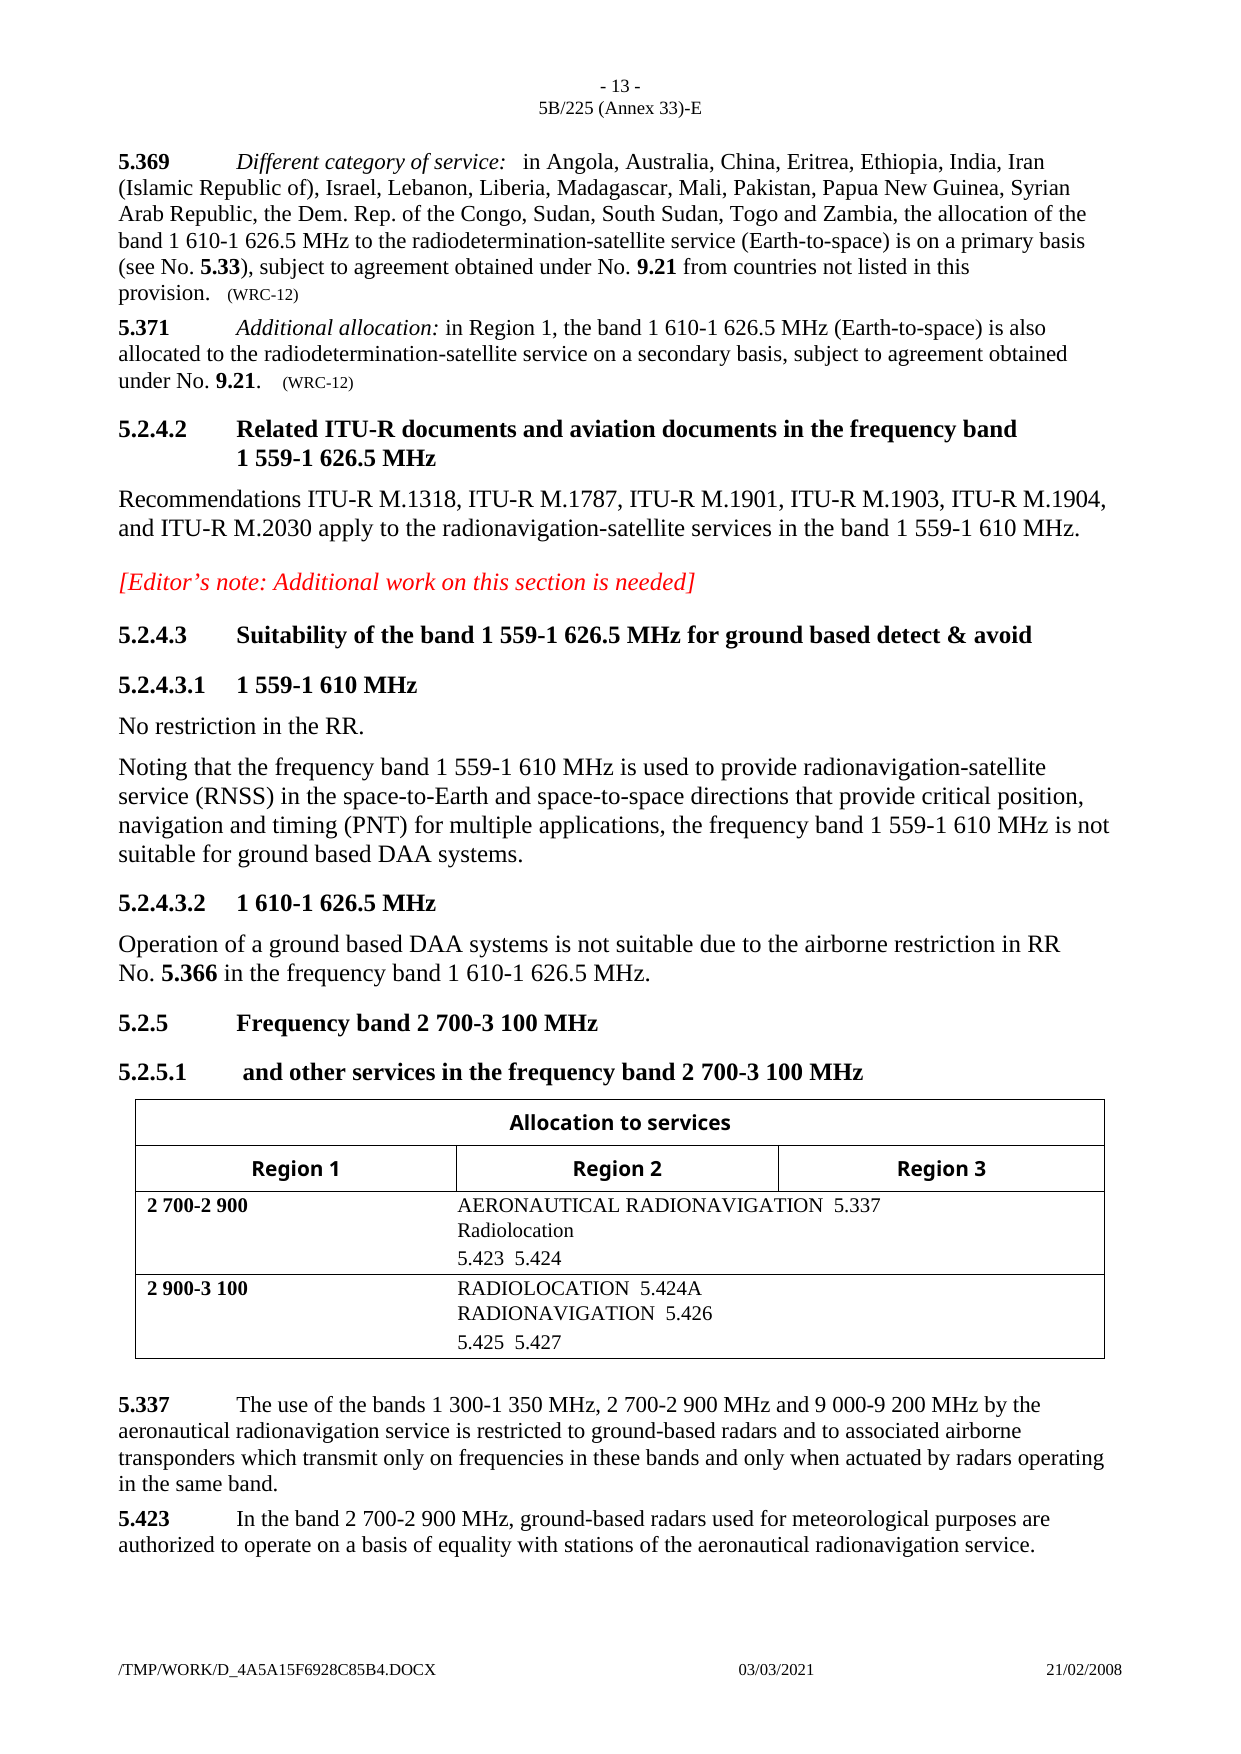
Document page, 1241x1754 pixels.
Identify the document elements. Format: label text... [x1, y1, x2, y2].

table_header Allocation to services [136, 1100, 1104, 1145]
table_cell Region 2 [457, 1146, 778, 1191]
table_cell Region 3 [779, 1146, 1104, 1191]
text No restriction in the RR. [118, 711, 1122, 740]
text Noting that the frequency band 1 559-1 610 MHz is used to provide radionavigation-satellite service (RNSS) in the space-to-Earth and space-to-space directions that provide critical position, navigation and timing (PNT) for multiple applications, the frequency band 1 559-1 610 MHz is not suitable for ground based DAA systems. [118, 752, 1122, 867]
subtitle 5.2.4.3.1 1 559-1 610 MHz [118, 670, 1122, 699]
text 5.337 The use of the bands 1 300-1 350 MHz, 2 700-2 900 MHz and 9 000-9 200 MHz by the aeronautical radionavigation service is restricted to ground-based radars and to associated airborne transponders which transmit only on frequencies in these bands and only when actuated by radars operating in the same band. [118, 1391, 1122, 1497]
subtitle 5.2.4.2 Related ITU-R documents and aviation documents in the frequency band 1 559-1 626.5 MHz [118, 414, 1122, 472]
subtitle 5.2.4.3.2 1 610-1 626.5 MHz [118, 888, 1122, 917]
text 5.369 Different category of service: in Angola, Australia, China, Eritrea, Ethiopia, India, Iran (Islamic Republic of), Israel, Lebanon, Liberia, Madagascar, Mali, Pakistan, Papua New Guinea, Syrian Arab Republic, the Dem. Rep. of the Congo, Sudan, South Sudan, Togo and Zambia, the allocation of the band 1 610-1 626.5 MHz to the radiodetermination-satellite service (Earth-to-space) is on a primary basis (see No. 5.33), subject to agreement obtained under No. 9.21 from countries not listed in this provision. (WRC-12) [118, 148, 1122, 306]
text Recommendations ITU-R M.1318, ITU-R M.1787, ITU-R M.1901, ITU-R M.1903, ITU-R M.1904, and ITU-R M.2030 apply to the radionavigation-satellite services in the band 1 559-1 610 MHz. [118, 484, 1122, 542]
subtitle 5.2.4.3 Suitability of the band 1 559-1 626.5 MHz for ground based detect & avoid [118, 620, 1122, 649]
text 5.423 In the band 2 700-2 900 MHz, ground-based radars used for meteorological purposes are authorized to operate on a basis of equality with stations of the aeronautical radionavigation service. [118, 1505, 1122, 1558]
subtitle 5.2.5 Frequency band 2 700-3 100 MHz [118, 1008, 1122, 1037]
table_cell 2 700-2 900 AERONAUTICAL RADIONAVIGATION 5.337 Radiolocation 5.423 5.424 [136, 1192, 1104, 1274]
subtitle 5.2.5.1 Allocation to operate detect and avoid and other services in the frequency band 2 700-3 100 MHz [118, 1057, 1122, 1086]
text Operation of a ground based DAA systems is not suitable due to the airborne restriction in RR No. 5.366 in the frequency band 1 610-1 626.5 MHz. [118, 929, 1122, 987]
table_cell 2 900-3 100 RADIOLOCATION 5.424A RADIONAVIGATION 5.426 5.425 5.427 [136, 1275, 1104, 1358]
text [Editor’s note: Additional work on this section is needed] [118, 567, 1122, 595]
text 5.371 Additional allocation: in Region 1, the band 1 610-1 626.5 MHz (Earth-to-space) is also allocated to the radiodetermination-satellite service on a secondary basis, subject to agreement obtained under No. 9.21. (WRC-12) [118, 314, 1122, 393]
table_cell Region 1 [136, 1146, 456, 1191]
